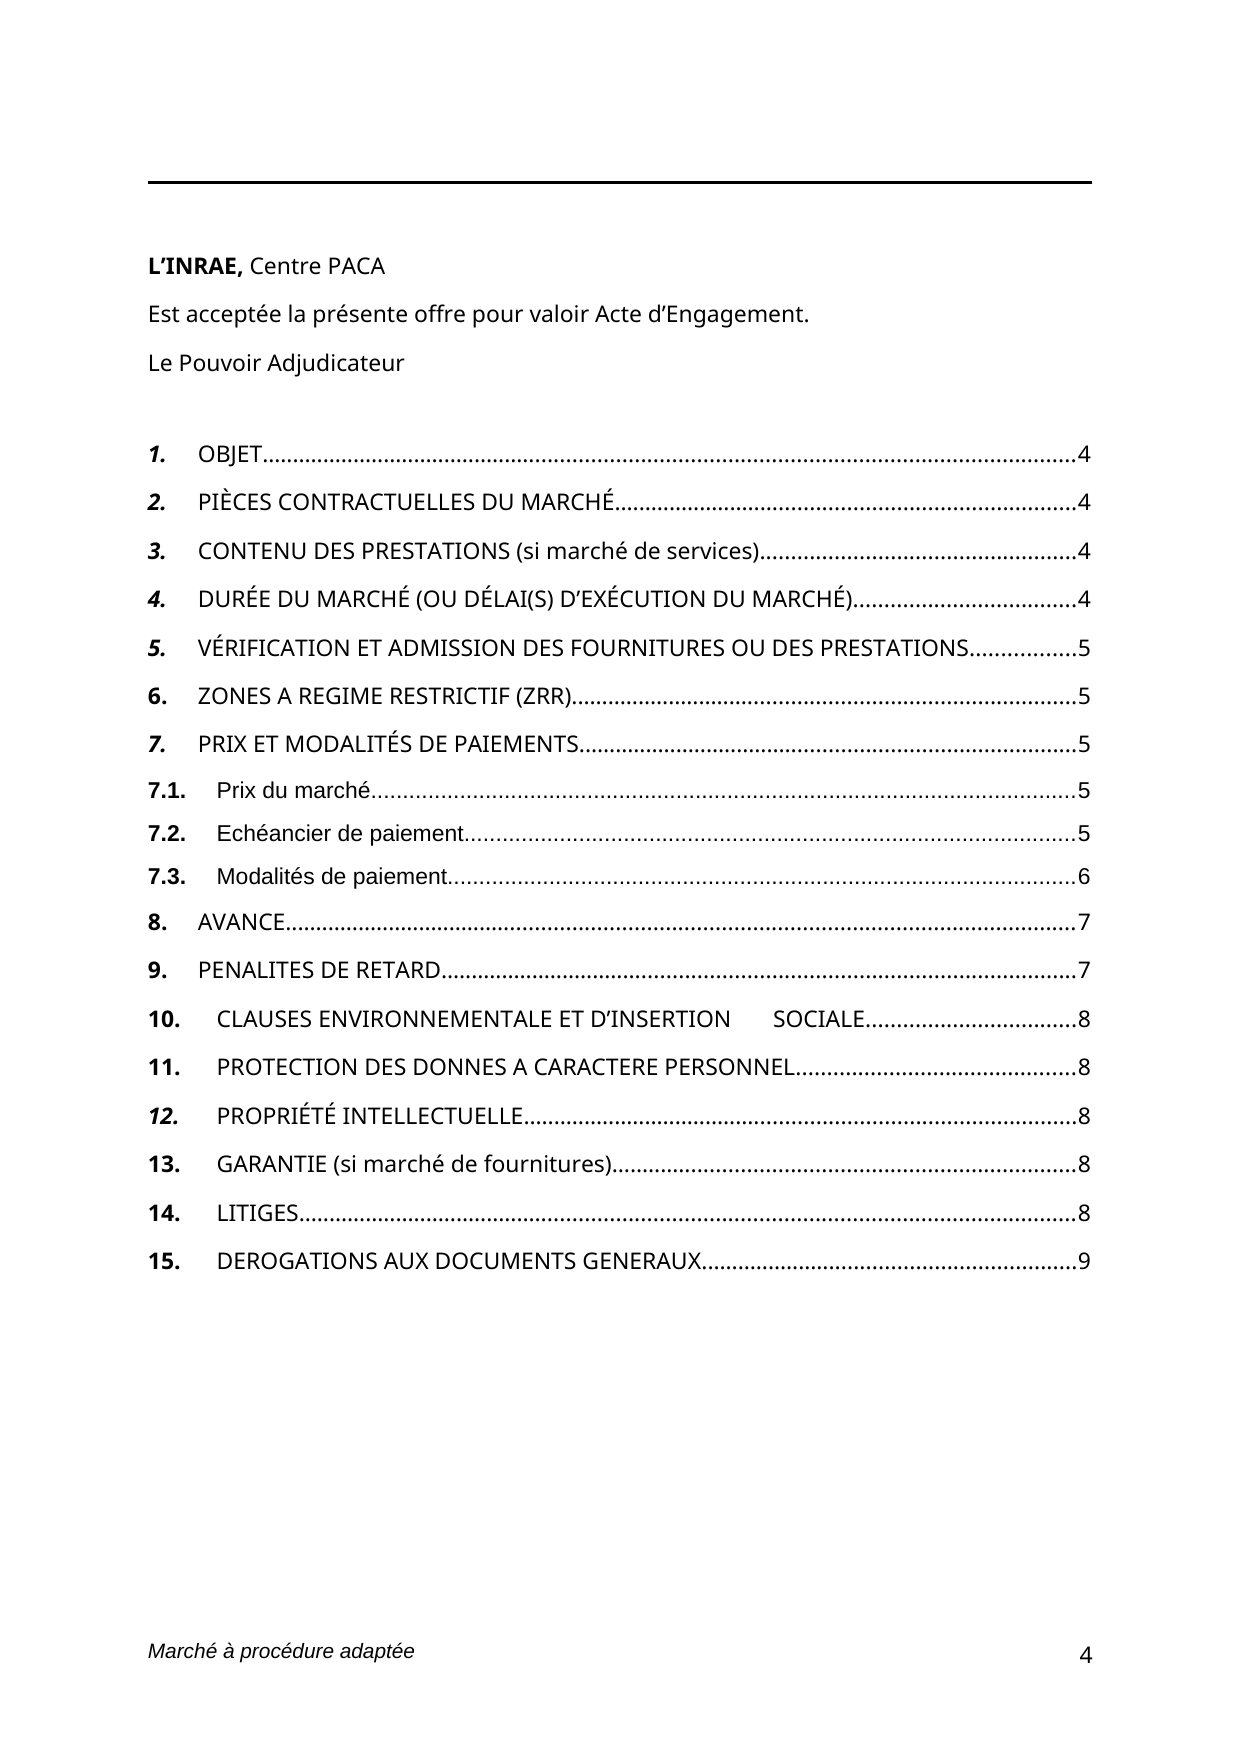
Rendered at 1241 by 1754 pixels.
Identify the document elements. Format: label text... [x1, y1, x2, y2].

text 1. OBJET 4 [148, 438, 1092, 469]
text Le Pouvoir Adjudicateur [148, 347, 1092, 378]
text 5. VÉRIFICATION ET ADMISSION DES FOURNITURES OU DES PRESTATIONS 5 [148, 632, 1092, 663]
text 7.2. Echéancier de paiement 5 [148, 820, 1092, 846]
text 3. CONTENU DES PRESTATIONS (si marché de services) 4 [148, 535, 1092, 566]
text 10. CLAUSES ENVIRONNEMENTALE ET D’INSERTION SOCIALE 8 [148, 1003, 1092, 1034]
text 6. ZONES A REGIME RESTRICTIF (ZRR) 5 [148, 680, 1092, 711]
text 4. DURÉE DU MARCHÉ (OU DÉLAI(S) D’EXÉCUTION DU MARCHÉ) 4 [148, 583, 1092, 614]
text 7.1. Prix du marché 5 [148, 777, 1092, 803]
text 9. PENALITES DE RETARD 7 [148, 954, 1092, 986]
text Est acceptée la présente offre pour valoir Acte d’Engagement. [148, 298, 1092, 329]
text L’INRAE, Centre PACA [148, 250, 1092, 281]
text 15. DEROGATIONS AUX DOCUMENTS GENERAUX 9 [148, 1245, 1092, 1276]
text 13. GARANTIE (si marché de fournitures) 8 [148, 1148, 1092, 1179]
text 7. PRIX ET MODALITÉS DE PAIEMENTS 5 [148, 728, 1092, 760]
text 11. PROTECTION DES DONNES A CARACTERE PERSONNEL 8 [148, 1051, 1092, 1082]
text 8. AVANCE 7 [148, 906, 1092, 937]
text 7.3. Modalités de paiement 6 [148, 863, 1092, 889]
text 2. PIÈCES CONTRACTUELLES DU MARCHÉ 4 [148, 486, 1092, 517]
text 12. PROPRIÉTÉ INTELLECTUELLE 8 [148, 1100, 1092, 1131]
text 14. LITIGES 8 [148, 1197, 1092, 1228]
